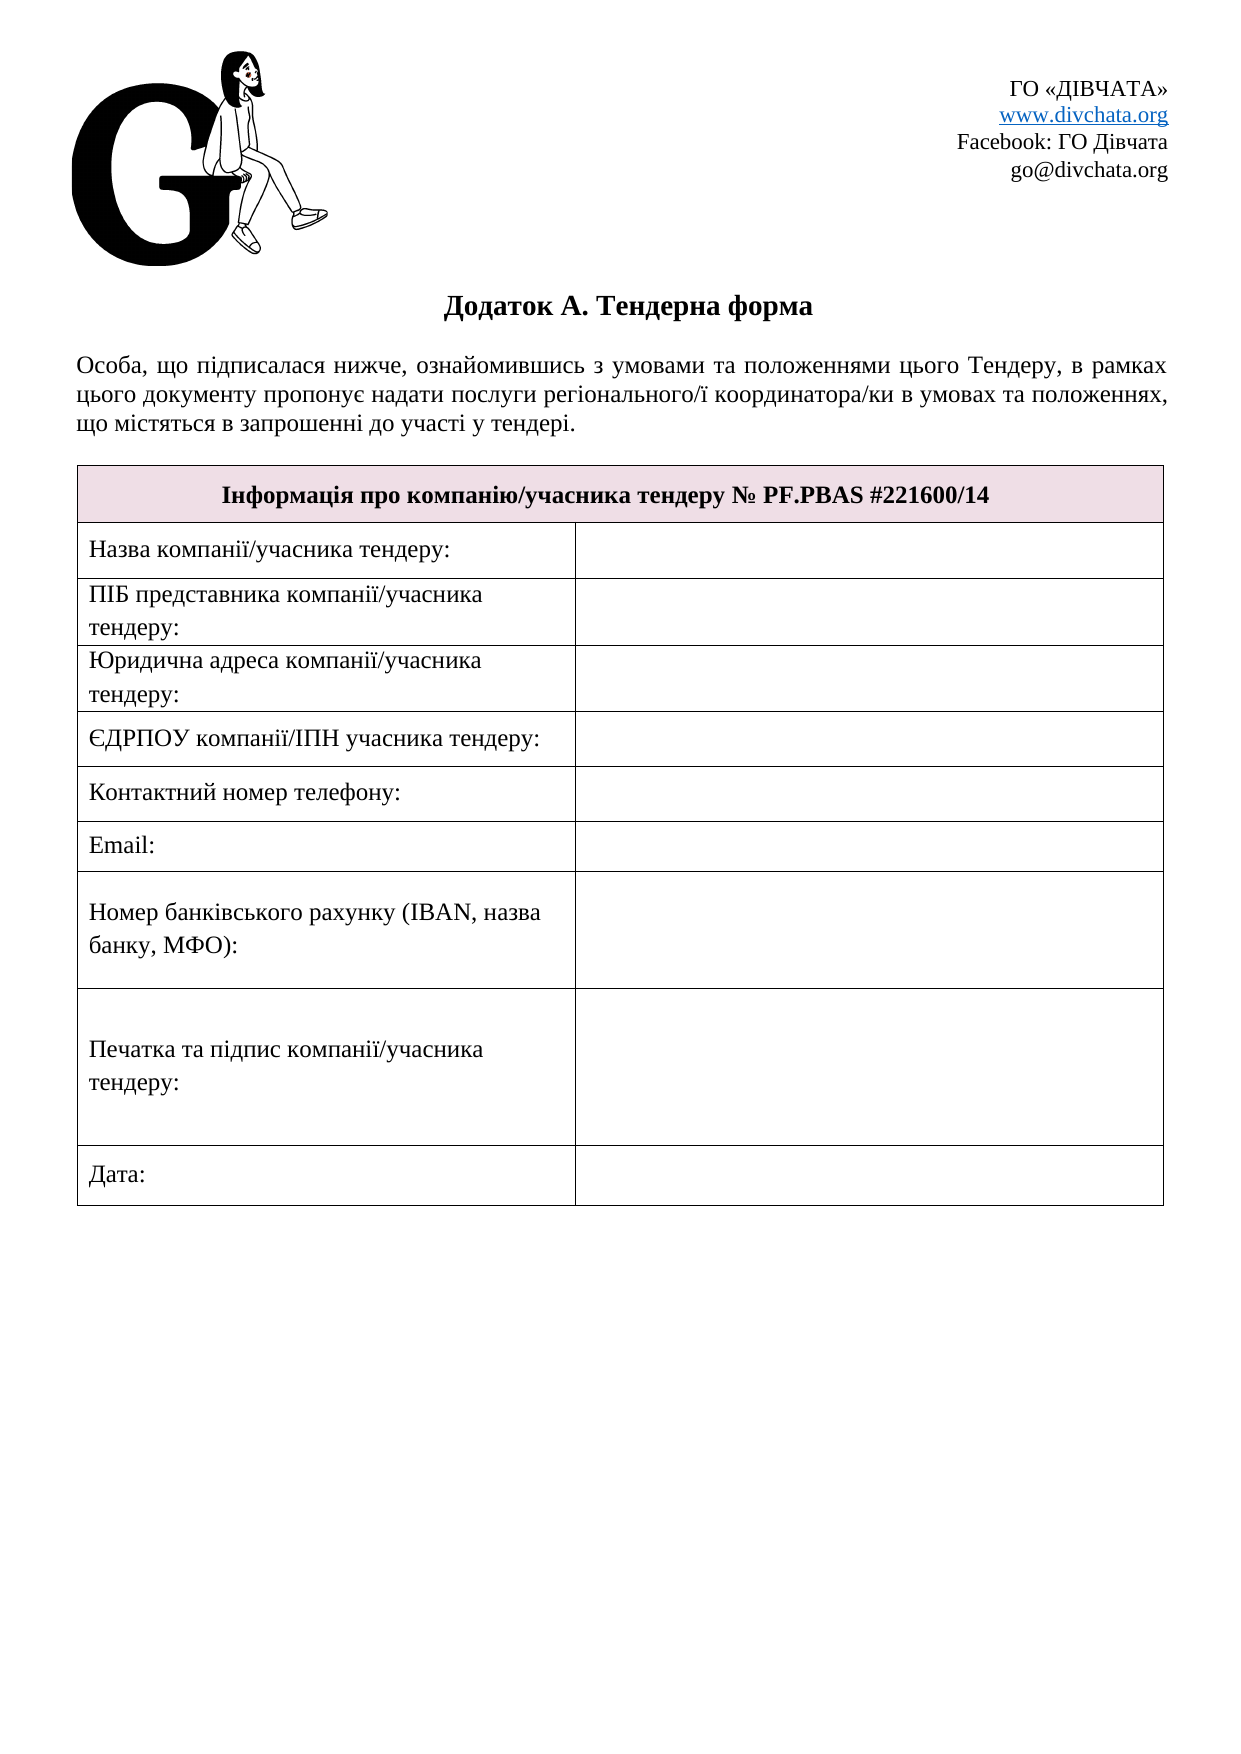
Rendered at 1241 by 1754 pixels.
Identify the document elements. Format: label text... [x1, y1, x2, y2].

table_cell [576, 1146, 1163, 1204]
table_cell [576, 822, 1163, 871]
table_cell [576, 872, 1163, 987]
text Особа, що підписалася нижче, ознайомившись з умовами та положеннями цього Тендеру, в рамках цього документу пропонує надати послуги регіонального/ї координатора/ки в умовах та положеннях, що містяться в запрошенні до участі у тендері. [76, 350, 1168, 437]
table_cell Дата: [78, 1146, 575, 1204]
table_cell [576, 523, 1163, 578]
table_cell Email: [78, 822, 575, 871]
table_header Інформація про компанію/учасника тендеру № PF.PBAS #221600/14 [78, 466, 1163, 522]
table_cell Назва компанії/учасника тендеру: [78, 523, 575, 578]
table_cell ЄДРПОУ компанії/ІПН учасника тендеру: [78, 712, 575, 766]
table_cell [576, 989, 1163, 1145]
table_cell Номер банківського рахунку (IBAN, назва банку, МФО): [78, 872, 575, 987]
table_cell Печатка та підпис компанії/учасника тендеру: [78, 989, 575, 1145]
table_cell [576, 646, 1163, 711]
table_cell ПІБ представника компанії/учасника тендеру: [78, 579, 575, 644]
text Додаток А. Тендерна форма [91, 288, 1166, 322]
table_cell Контактний номер телефону: [78, 767, 575, 821]
table_cell [576, 579, 1163, 644]
picture [71, 51, 328, 266]
table_cell [576, 712, 1163, 766]
table_cell [576, 767, 1163, 821]
table_cell Юридична адреса компанії/учасника тендеру: [78, 646, 575, 711]
